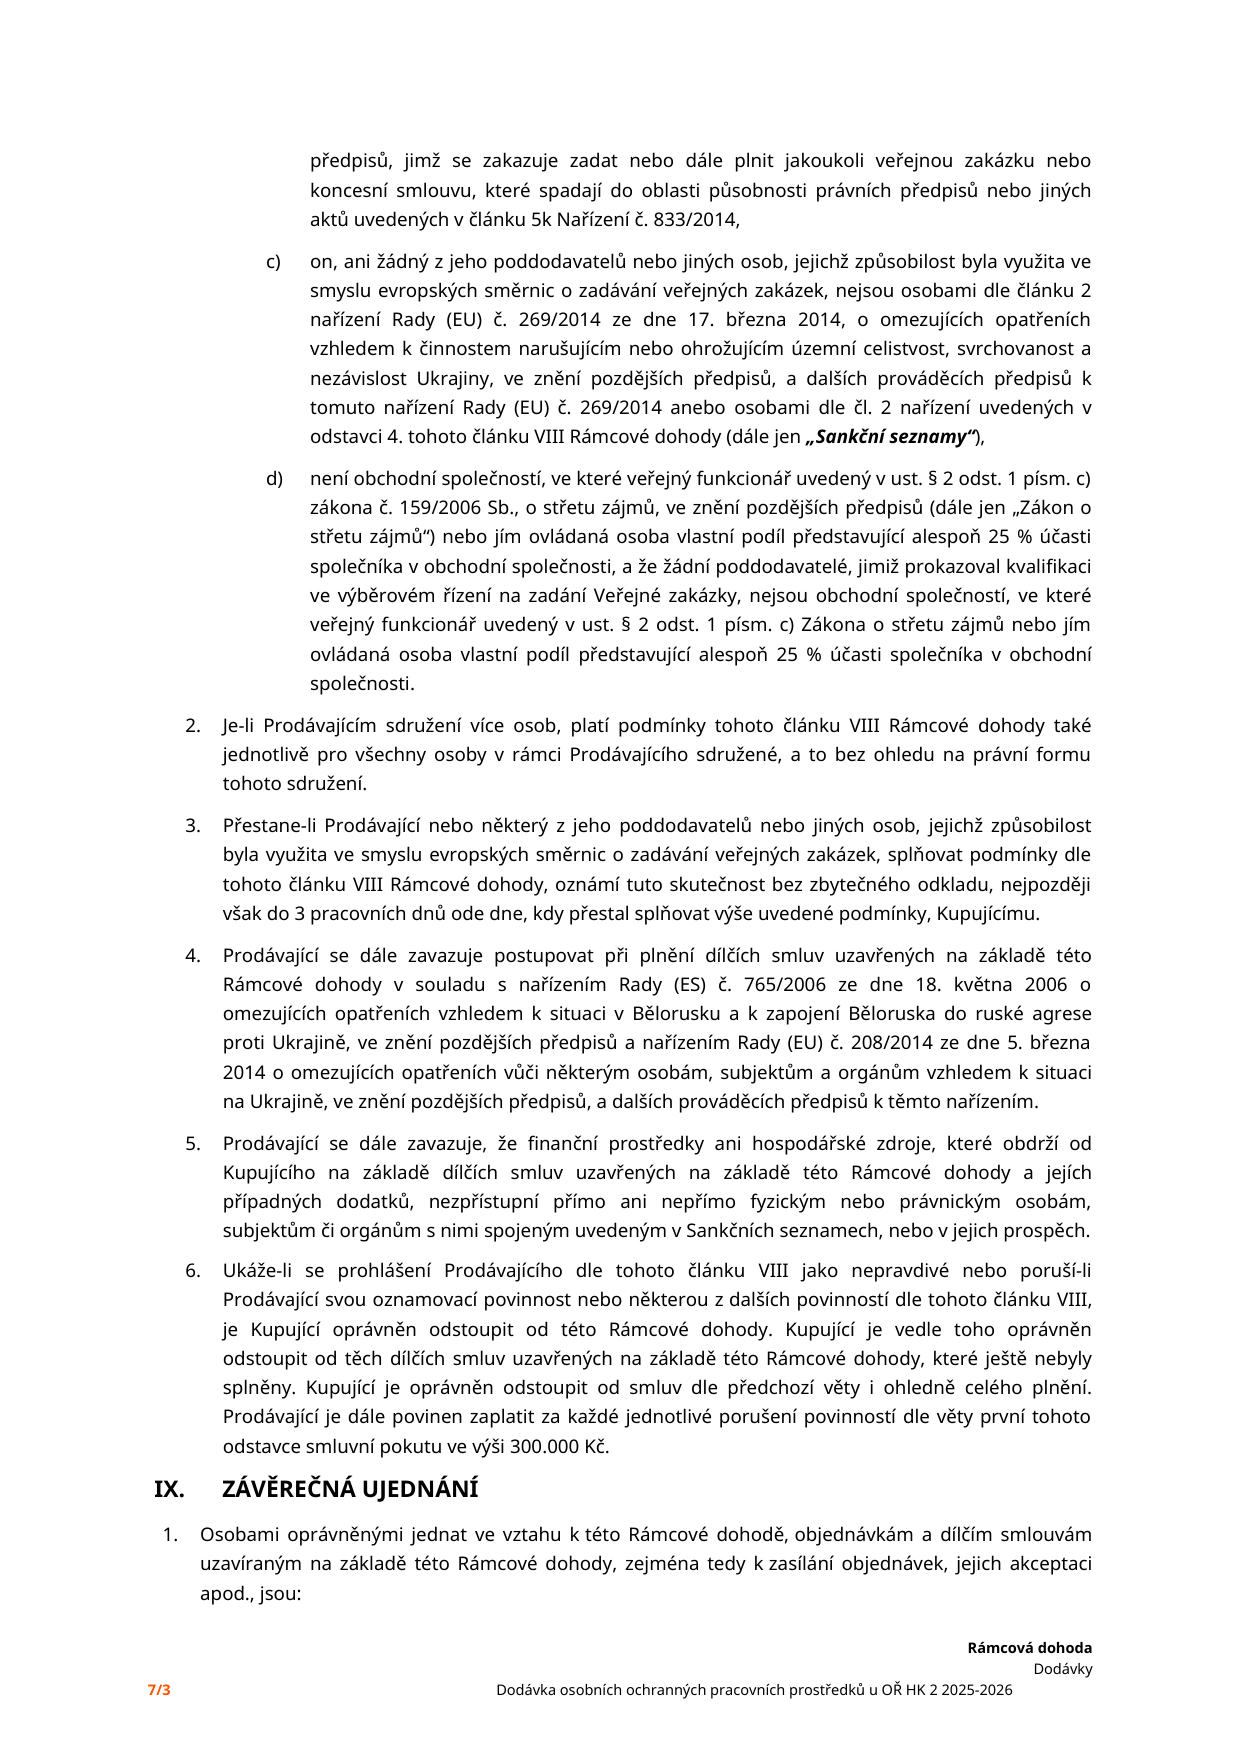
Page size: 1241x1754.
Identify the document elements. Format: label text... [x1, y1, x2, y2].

text on, ani žádný z jeho poddodavatelů nebo jiných osob, jejichž způsobilost byla využita ve smyslu evropských směrnic o zadávání veřejných zakázek, nejsou osobami dle článku 2 nařízení Rady (EU) č. 269/2014 ze dne 17. března 2014, o omezujících opatřeních vzhledem k činnostem narušujícím nebo ohrožujícím územní celistvost, svrchovanost a nezávislost Ukrajiny, ve znění pozdějších předpisů, a dalších prováděcích předpisů k tomuto nařízení Rady (EU) č. 269/2014 anebo osobami dle čl. 2 nařízení uvedených v odstavci 4. tohoto článku VIII Rámcové dohody (dále jen „Sankční seznamy“), [266, 248, 1093, 449]
list Prodávající se dále zavazuje postupovat při plnění dílčích smluv uzavřených na základě této Rámcové dohody v souladu s nařízením Rady (ES) č. 765/2006 ze dne 18. května 2006 o omezujících opatřeních vzhledem k situaci v Bělorusku a k zapojení Běloruska do ruské agrese proti Ukrajině, ve znění pozdějších předpisů a nařízením Rady (EU) č. 208/2014 ze dne 5. března 2014 o omezujících opatřeních vůči některým osobám, subjektům a orgánům vzhledem k situaci na Ukrajině, ve znění pozdějších předpisů, a dalších prováděcích předpisů k těmto nařízením. [185, 942, 1093, 1114]
list Prodávající se dále zavazuje, že finanční prostředky ani hospodářské zdroje, které obdrží od Kupujícího na základě dílčích smluv uzavřených na základě této Rámcové dohody a jejích případných dodatků, nezpřístupní přímo ani nepřímo fyzickým nebo právnickým osobám, subjektům či orgánům s nimi spojeným uvedeným v Sankčních seznamech, nebo v jejich prospěch. [185, 1130, 1093, 1243]
list Ukáže-li se prohlášení Prodávajícího dle tohoto článku VIII jako nepravdivé nebo poruší-li Prodávající svou oznamovací povinnost nebo některou z dalších povinností dle tohoto článku VIII, je Kupující oprávněn odstoupit od této Rámcové dohody. Kupující je vedle toho oprávněn odstoupit od těch dílčích smluv uzavřených na základě této Rámcové dohody, které ještě nebyly splněny. Kupující je oprávněn odstoupit od smluv dle předchozí věty i ohledně celého plnění. Prodávající je dále povinen zaplatit za každé jednotlivé porušení povinností dle věty první tohoto odstavce smluvní pokutu ve výši 300.000 Kč. [185, 1257, 1093, 1459]
list Je-li Prodávajícím sdružení více osob, platí podmínky tohoto článku VIII Rámcové dohody také jednotlivě pro všechny osoby v rámci Prodávajícího sdružené, a to bez ohledu na právní formu tohoto sdružení. [185, 712, 1093, 796]
list ZÁVĚREČNÁ UJEDNÁNÍ [185, 1473, 1093, 1504]
list Přestane-li Prodávající nebo některý z jeho poddodavatelů nebo jiných osob, jejichž způsobilost byla využita ve smyslu evropských směrnic o zadávání veřejných zakázek, splňovat podmínky dle tohoto článku VIII Rámcové dohody, oznámí tuto skutečnost bez zbytečného odkladu, nejpozději však do 3 pracovních dnů ode dne, kdy přestal splňovat výše uvedené podmínky, Kupujícímu. [185, 812, 1093, 926]
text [266, 148, 1093, 232]
list Osobami oprávněnými jednat ve vztahu k této Rámcové dohodě, objednávkám a dílčím smlouvám uzavíraným na základě této Rámcové dohody, zejména tedy k zasílání objednávek, jejich akceptaci apod., jsou: [162, 1521, 1093, 1605]
text není obchodní společností, ve které veřejný funkcionář uvedený v ust. § 2 odst. 1 písm. c) zákona č. 159/2006 Sb., o střetu zájmů, ve znění pozdějších předpisů (dále jen „Zákon o střetu zájmů“) nebo jím ovládaná osoba vlastní podíl představující alespoň 25 % účasti společníka v obchodní společnosti, a že žádní poddodavatelé, jimiž prokazoval kvalifikaci ve výběrovém řízení na zadání Veřejné zakázky, nejsou obchodní společností, ve které veřejný funkcionář uvedený v ust. § 2 odst. 1 písm. c) Zákona o střetu zájmů nebo jím ovládaná osoba vlastní podíl představující alespoň 25 % účasti společníka v obchodní společnosti. [266, 465, 1093, 696]
